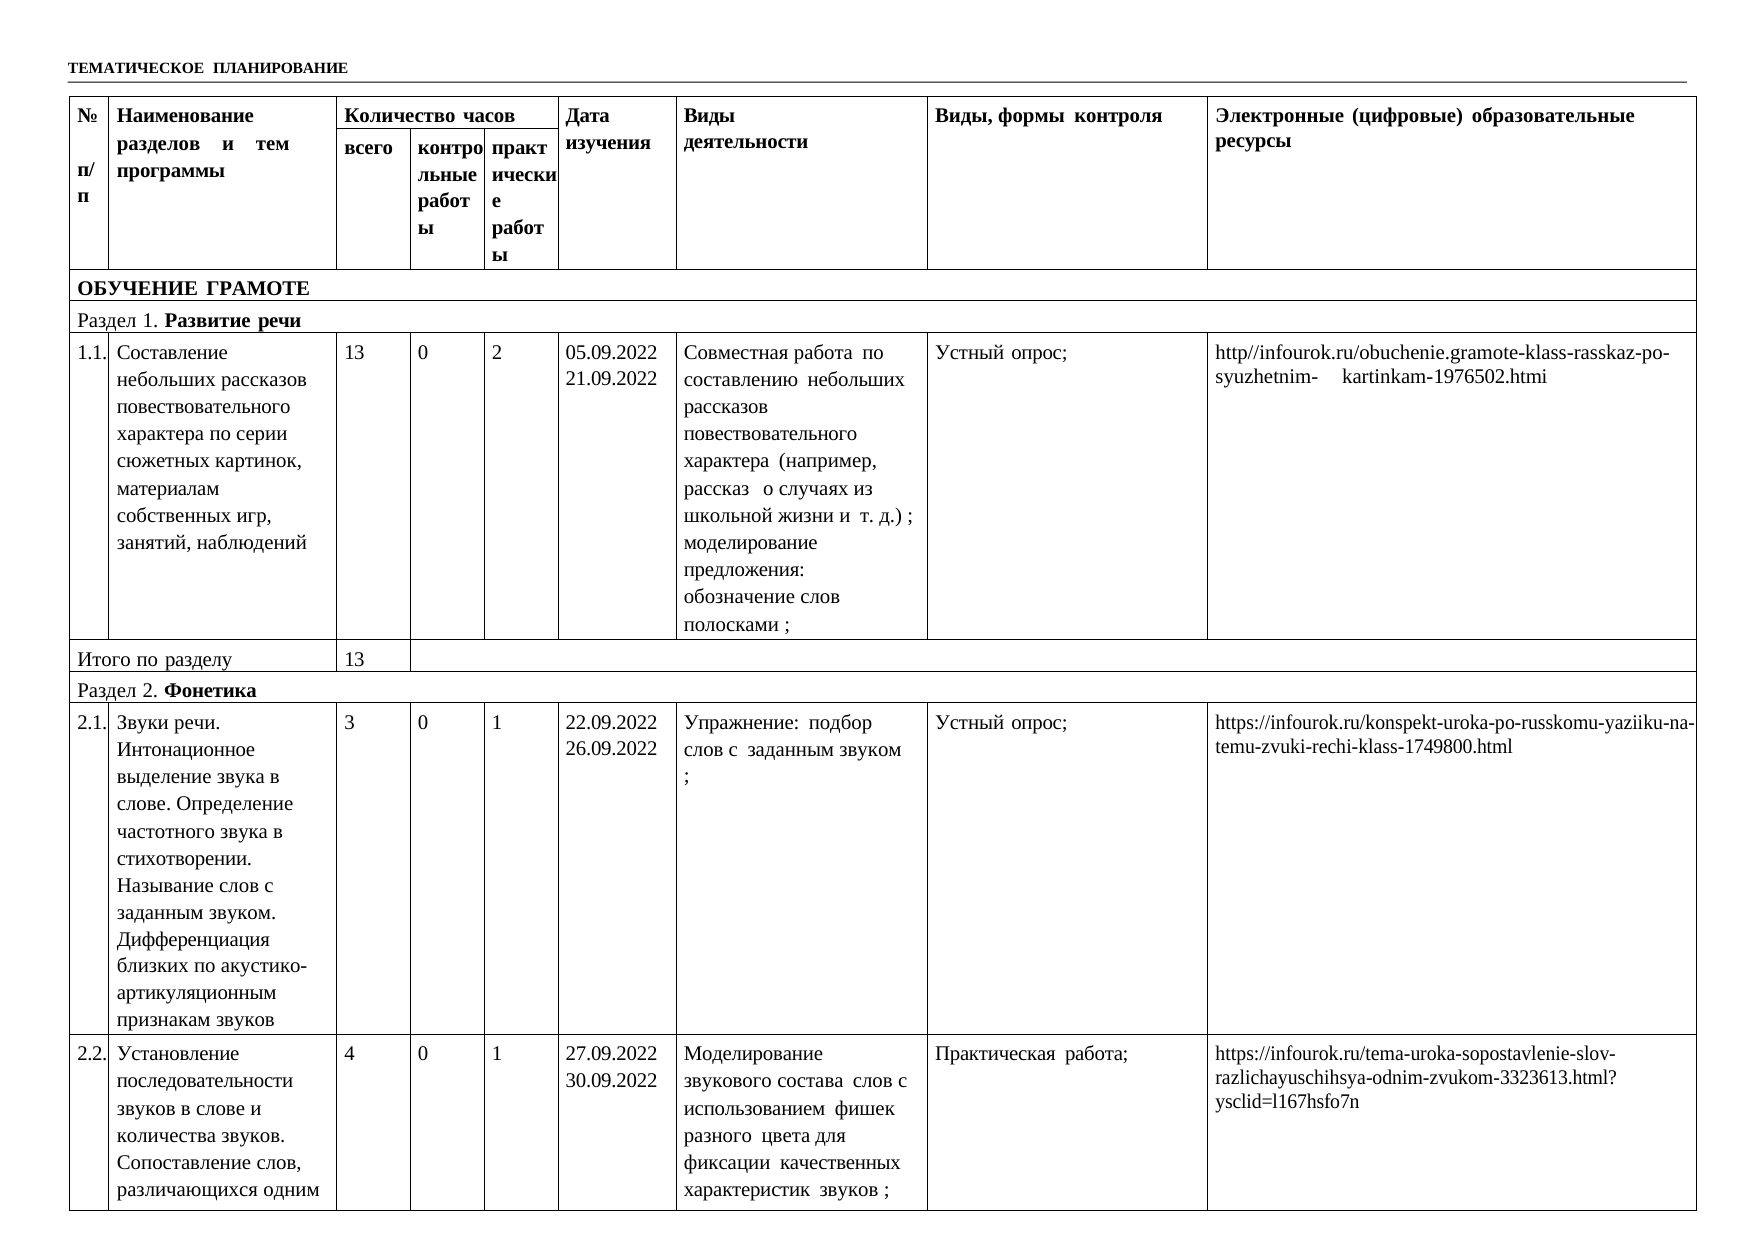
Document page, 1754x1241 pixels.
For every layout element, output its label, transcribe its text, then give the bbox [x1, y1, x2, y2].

table_cell Раздел 1. Развитие речи [70, 301, 1696, 332]
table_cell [928, 1035, 1207, 1210]
table_cell всего [337, 129, 410, 269]
table_header Электронные (цифровые) образовательные ресурсы [1208, 97, 1696, 269]
table_cell Звуки речи. Интонационное выделение звука в слове. Определение частотного звука в стихотворении. Называние слов с заданным звуком. Дифференциация близких по акустико- артикуляционным признакам звуков [109, 703, 336, 1034]
text ТЕМАТИЧЕСКОЕ ПЛАНИРОВАНИЕ [68, 59, 1708, 77]
table_cell 1.1. [70, 333, 108, 639]
table_cell Устный опрос; [928, 703, 1207, 1034]
table_cell 05.09.2022 21.09.2022 [559, 333, 676, 639]
table_cell ОБУЧЕНИЕ ГРАМОТЕ [70, 270, 1696, 300]
table_cell 0 [411, 1035, 484, 1210]
table_cell 2 [485, 333, 558, 639]
table_header Количество часов [337, 97, 558, 127]
table_cell 2.2. [70, 1035, 108, 1210]
table_cell 2.1. [70, 703, 108, 1034]
table_cell Упражнение: подбор слов с заданным звуком ; [677, 703, 927, 1034]
table_cell 0 [411, 333, 484, 639]
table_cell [559, 1035, 676, 1210]
table_cell 22.09.2022 26.09.2022 [559, 703, 676, 1034]
table_header Виды, формы контроля [928, 97, 1207, 269]
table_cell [677, 1035, 927, 1210]
table_cell контрольные работы [411, 129, 484, 269]
table_cell Составление небольших рассказов повествовательного характера по серии сюжетных картинок, материалам собственных игр, занятий, наблюдений [109, 333, 336, 639]
table_cell Раздел 2. Фонетика [70, 672, 1696, 702]
table_cell 1 [485, 703, 558, 1034]
table_cell [411, 640, 1696, 671]
table_header Виды деятельности [677, 97, 927, 269]
table_cell Совместная работа по составлению небольших рассказов повествовательного характера (например, рассказ о случаях из школьной жизни и т. д.) ; моделирование предложения: обозначение слов полосками ; [677, 333, 927, 639]
table_header Дата изучения [559, 97, 676, 269]
table_header № п/п [70, 97, 108, 269]
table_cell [1208, 1035, 1696, 1210]
table_cell 13 [337, 640, 410, 671]
table_cell http//infourok.ru/obuchenie.gramote-klass-rasskaz-po-syuzhetnim- kartinkam-1976502.htmi [1208, 333, 1696, 639]
table_cell практические работы [485, 129, 558, 269]
table_cell Итого по разделу [70, 640, 336, 671]
table_cell Устный опрос; [928, 333, 1207, 639]
table_cell 3 [337, 703, 410, 1034]
table_cell 0 [411, 703, 484, 1034]
table_cell 1 [485, 1035, 558, 1210]
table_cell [109, 1035, 336, 1210]
table_cell 4 [337, 1035, 410, 1210]
table_cell 13 [337, 333, 410, 639]
table_header Наименование разделов и тем программы [109, 97, 336, 269]
table_cell https://infourok.ru/konspekt-uroka-po-russkomu-yaziiku-na-temu-zvuki-rechi-klass-1749800.html [1208, 703, 1696, 1034]
